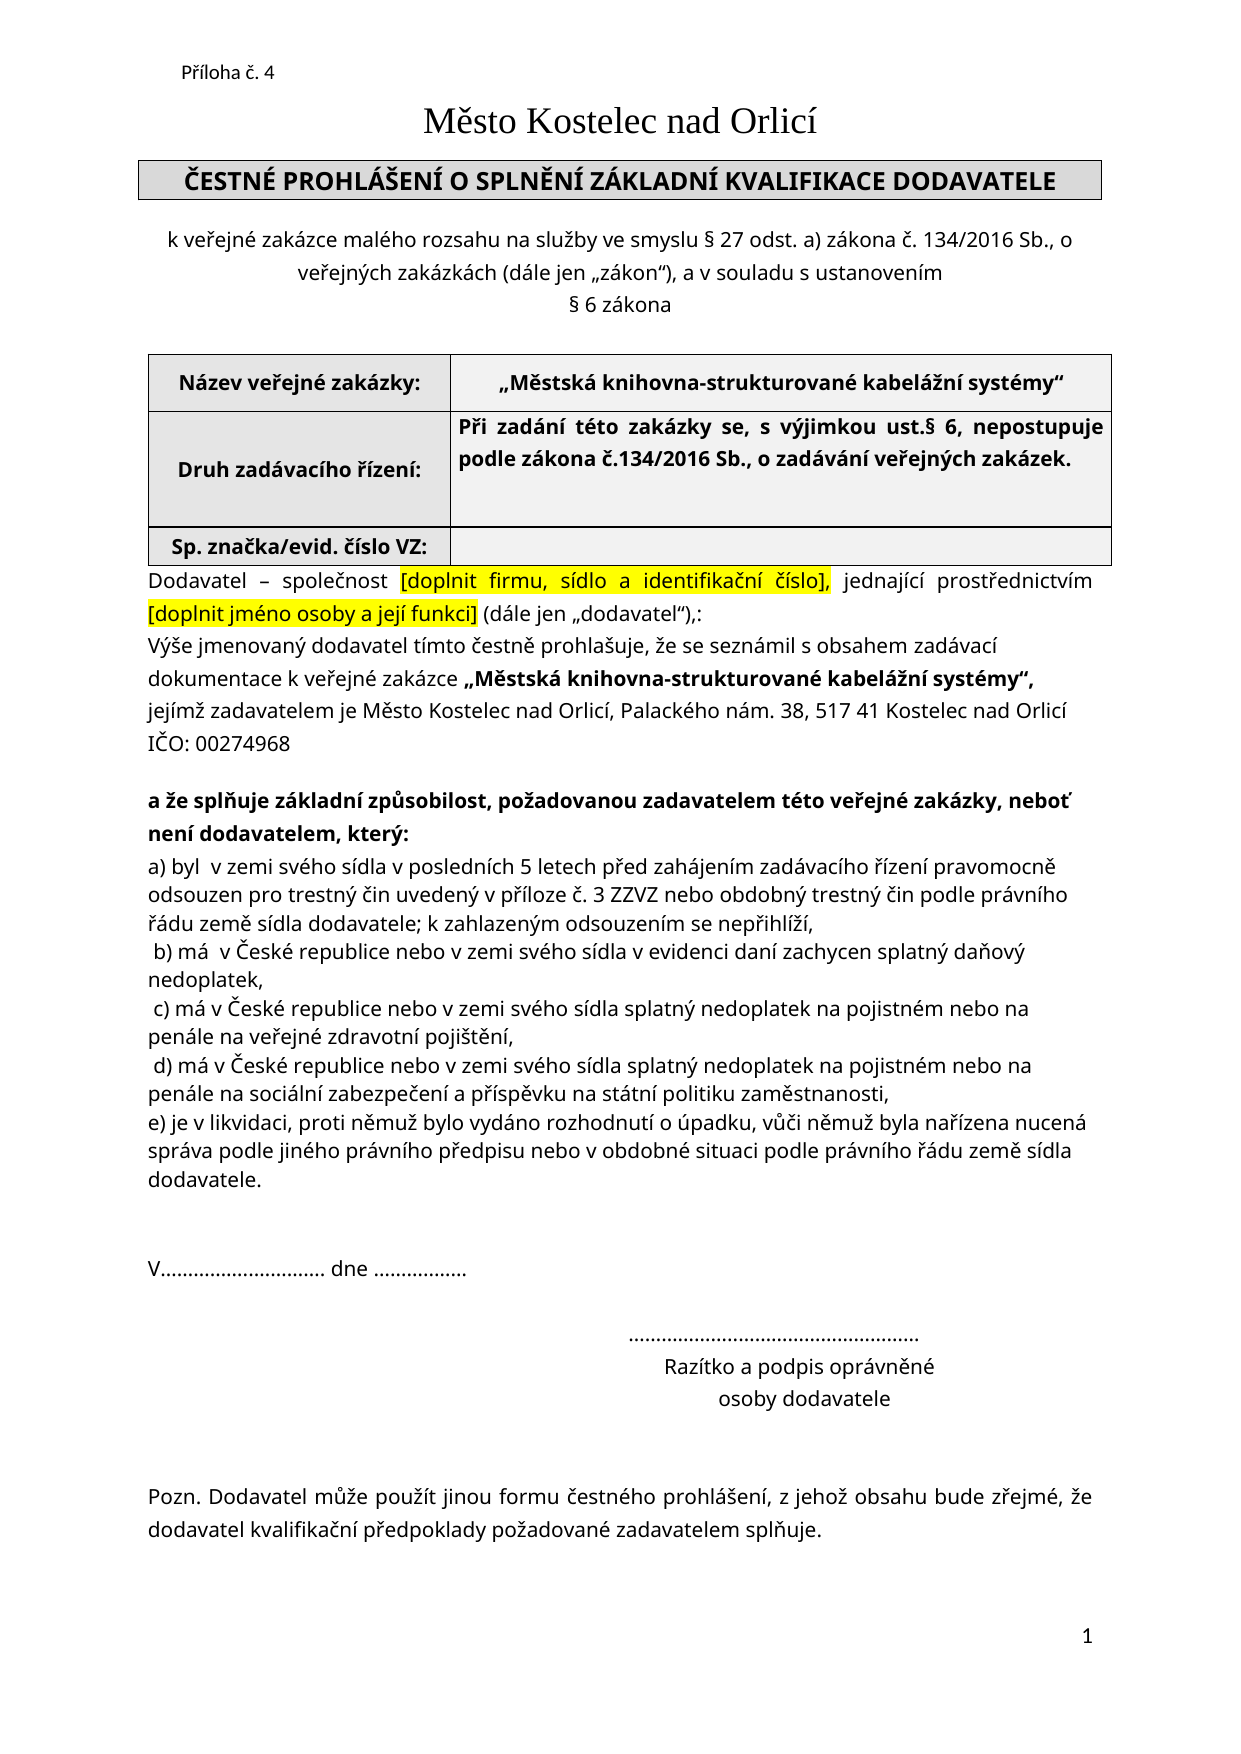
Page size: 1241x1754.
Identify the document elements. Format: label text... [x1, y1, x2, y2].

subtitle Čestné prohlášení o splnění základní KVALIFIKACE DODAVATELE [139, 161, 1101, 199]
text V……………..…………. dne ………..…… [148, 1254, 1093, 1283]
text Razítko a podpis oprávněné [664, 1352, 1093, 1380]
table_cell Sp. značka/evid. číslo VZ: [149, 528, 450, 565]
table_cell Při zadání této zakázky se, s výjimkou ust.§ 6, nepostupuje podle zákona č.134/2016 Sb., o zadávání veřejných zakázek. [451, 412, 1111, 526]
text § 6 zákona [148, 291, 1093, 319]
text Dodavatel – společnost [doplnit firmu, sídlo a identifikační číslo], jednající prostřednictvím [doplnit jméno osoby a její funkci] (dále jen „dodavatel“),: [148, 566, 1093, 627]
text k veřejné zakázce malého rozsahu na služby ve smyslu § 27 odst. a) zákona č. 134/2016 Sb., o veřejných zakázkách (dále jen „zákon“), a v souladu s ustanovením [148, 225, 1093, 286]
table_header „Městská knihovna-strukturované kabelážní systémy“ [451, 355, 1111, 411]
text e) je v likvidaci, proti němuž bylo vydáno rozhodnutí o úpadku, vůči němuž byla nařízena nucená správa podle jiného právního předpisu nebo v obdobné situaci podle právního řádu země sídla dodavatele. [148, 1108, 1093, 1193]
text osoby dodavatele [598, 1384, 1093, 1413]
table_cell Druh zadávacího řízení: [149, 412, 450, 526]
text Pozn. Dodavatel může použít jinou formu čestného prohlášení, z jehož obsahu bude zřejmé, že dodavatel kvalifikační předpoklady požadované zadavatelem splňuje. [148, 1482, 1093, 1543]
text ………………..…………………………… [148, 1319, 1093, 1348]
table_header Název veřejné zakázky: [149, 355, 450, 411]
text a že splňuje základní způsobilost, požadovanou zadavatelem této veřejné zakázky, neboť není dodavatelem, který: [148, 787, 1093, 848]
text Výše jmenovaný dodavatel tímto čestně prohlašuje, že se seznámil s obsahem zadávací dokumentace k veřejné zakázce „Městská knihovna-strukturované kabelážní systémy“, jejímž zadavatelem je Město Kostelec nad Orlicí, Palackého nám. 38, 517 41 Kostelec nad Orlicí IČO: 00274968 [148, 631, 1093, 757]
text d) má v České republice nebo v zemi svého sídla splatný nedoplatek na pojistném nebo na penále na sociální zabezpečení a příspěvku na státní politiku zaměstnanosti, [148, 1051, 1093, 1108]
text b) má v České republice nebo v zemi svého sídla v evidenci daní zachycen splatný daňový nedoplatek, [148, 937, 1093, 994]
table_cell [451, 528, 1111, 565]
text c) má v České republice nebo v zemi svého sídla splatný nedoplatek na pojistném nebo na penále na veřejné zdravotní pojištění, [148, 994, 1093, 1051]
text a) byl v zemi svého sídla v posledních 5 letech před zahájením zadávacího řízení pravomocně odsouzen pro trestný čin uvedený v příloze č. 3 ZZVZ nebo obdobný trestný čin podle právního řádu země sídla dodavatele; k zahlazeným odsouzením se nepřihlíží, [148, 852, 1093, 937]
